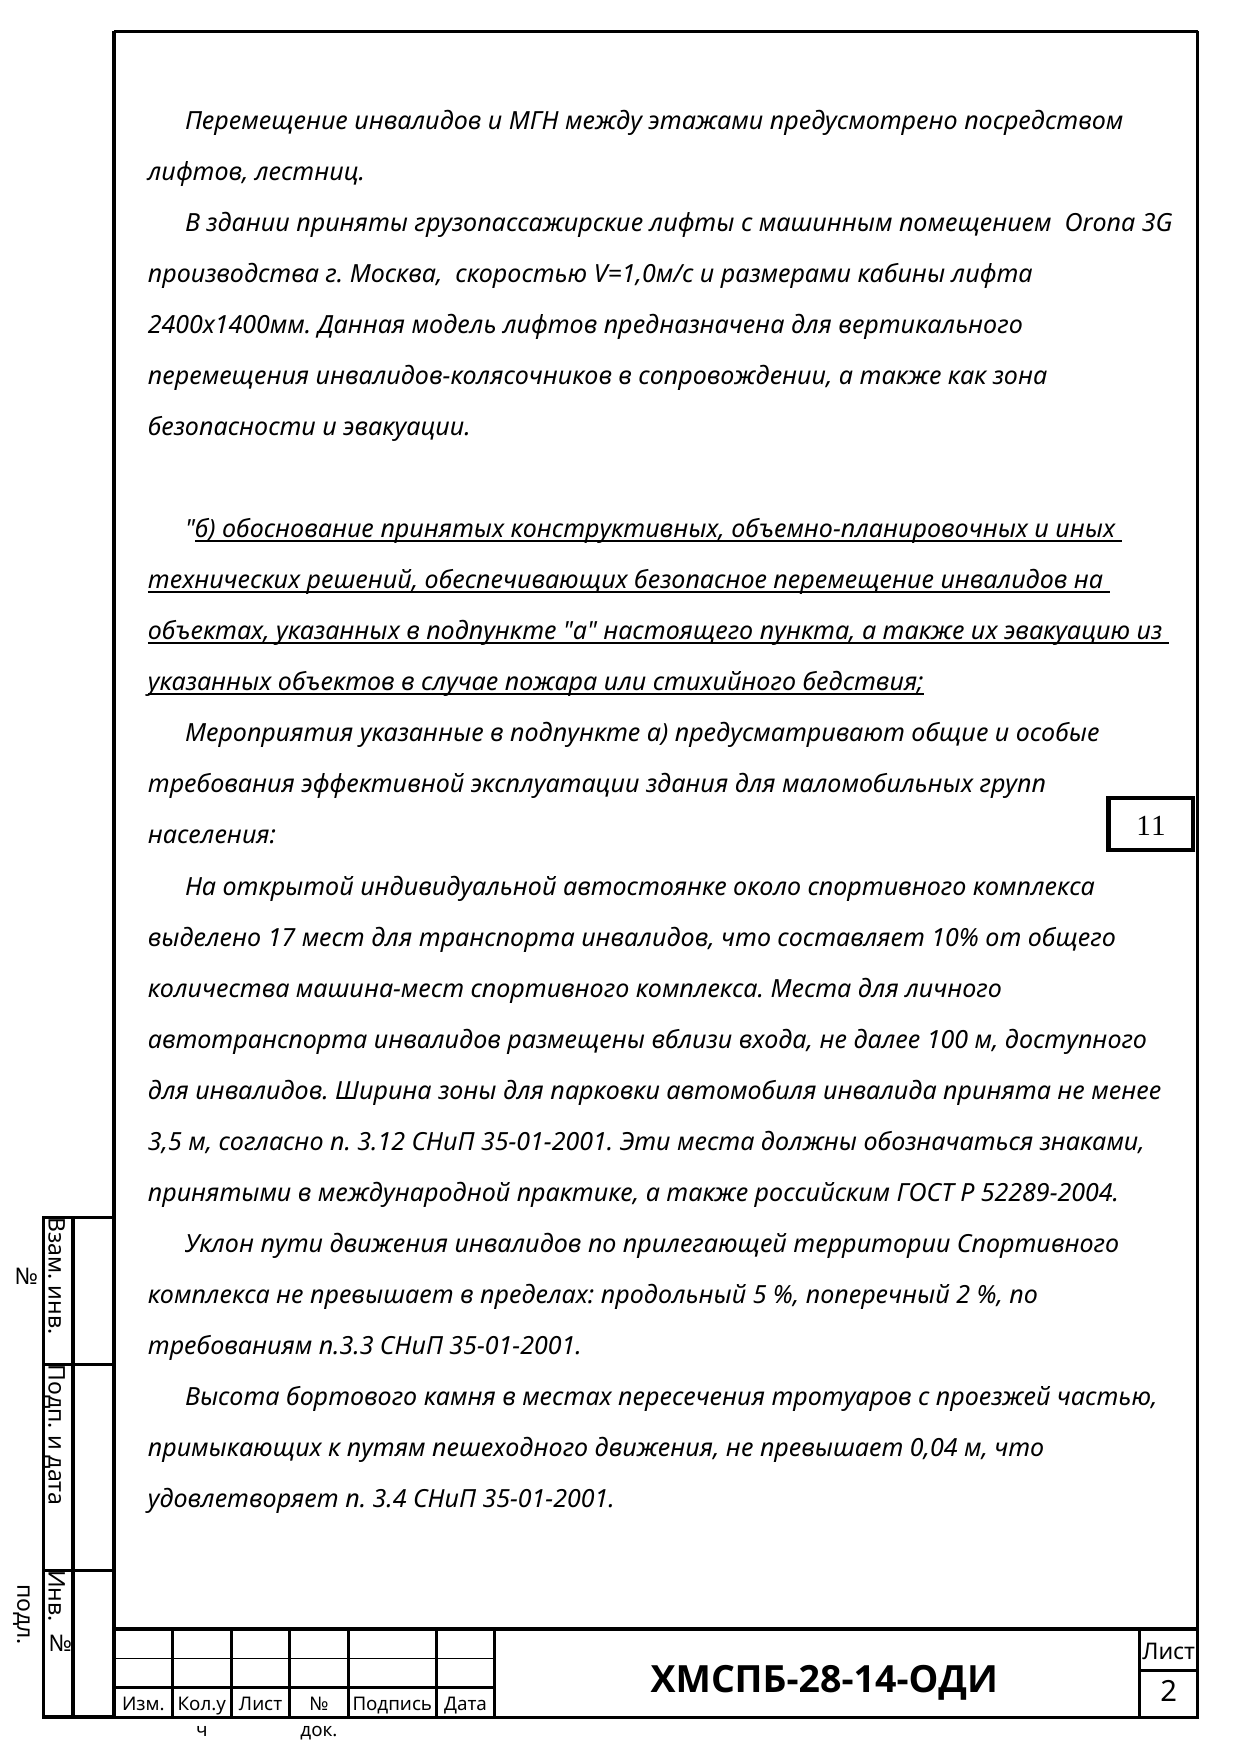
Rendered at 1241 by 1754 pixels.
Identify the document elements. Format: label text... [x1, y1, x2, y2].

text В здании приняты грузопассажирские лифты с машинным помещением Orona 3G производства г. Москва, скоростью V=1,0м/с и размерами кабины лифта 2400х1400мм. Данная модель лифтов предназначена для вертикального перемещения инвалидов-колясочников в сопровождении, а также как зона безопасности и эвакуации. [148, 205, 1181, 443]
text На открытой индивидуальной автостоянке около спортивного комплекса выделено 17 мест для транспорта инвалидов, что составляет 10% от общего количества машина-мест спортивного комплекса. Места для личного автотранспорта инвалидов размещены вблизи входа, не далее 100 м, доступного для инвалидов. Ширина зоны для парковки автомобиля инвалида принята не менее 3,5 м, согласно п. 3.12 СНиП 35-01-2001. Эти места должны обозначаться знаками, принятыми в международной практике, а также российским ГОСТ Р 52289-2004. [148, 868, 1181, 1208]
text "б) обоснование принятых конструктивных, объемно-планировочных и иных технических решений, обеспечивающих безопасное перемещение инвалидов на объектах, указанных в подпункте "а" настоящего пункта, а также их эвакуацию из указанных объектов в случае пожара или стихийного бедствия; [148, 511, 1181, 698]
text Высота бортового камня в местах пересечения тротуаров с проезжей частью, примыкающих к путям пешеходного движения, не превышает 0,04 м, что удовлетворяет п. 3.4 СНиП 35-01-2001. [148, 1379, 1181, 1515]
text Мероприятия указанные в подпункте а) предусматривают общие и особые требования эффективной эксплуатации здания для маломобильных групп населения: [148, 715, 1181, 851]
text Уклон пути движения инвалидов по прилегающей территории Спортивного комплекса не превышает в пределах: продольный 5 %, поперечный 2 %, по требованиям п.3.3 СНиП 35-01-2001. [148, 1226, 1181, 1362]
text Перемещение инвалидов и МГН между этажами предусмотрено посредством лифтов, лестниц. [148, 103, 1181, 188]
